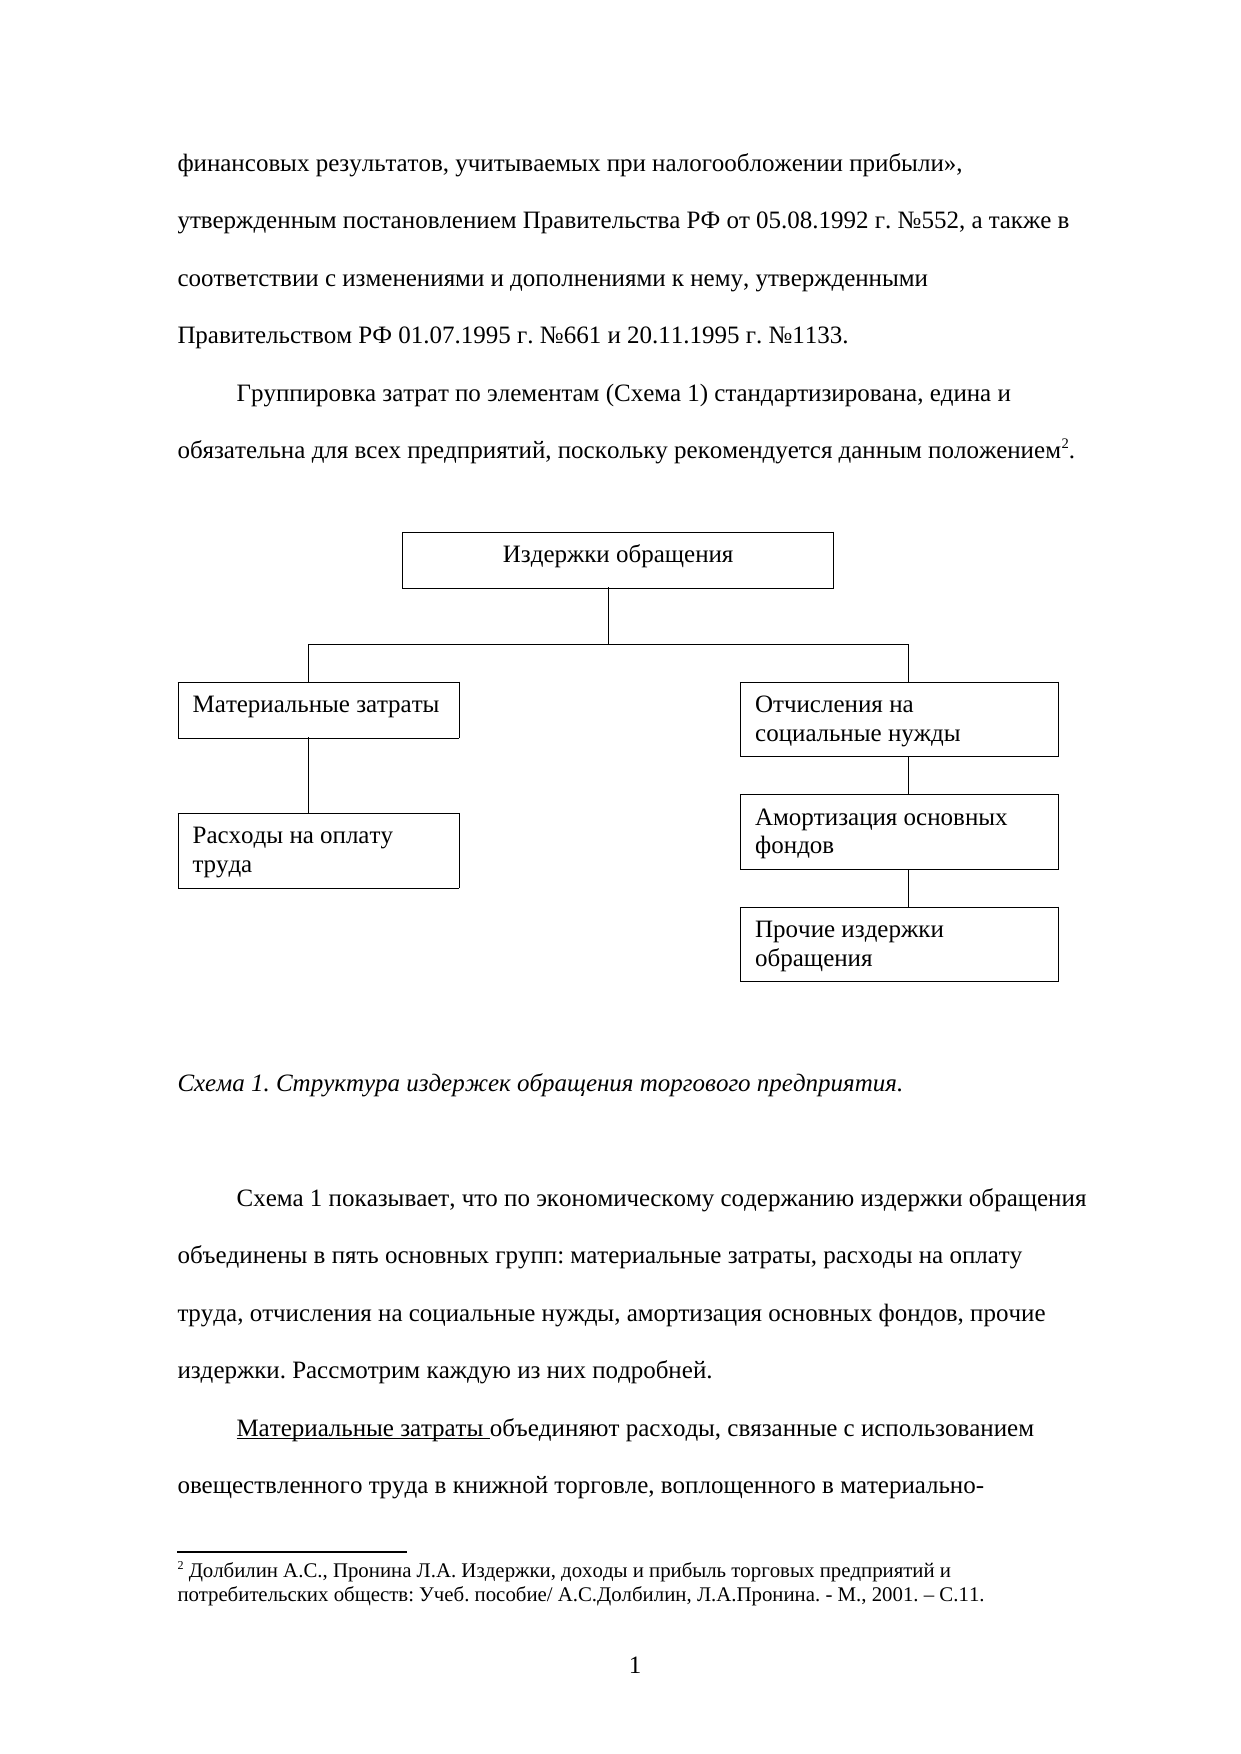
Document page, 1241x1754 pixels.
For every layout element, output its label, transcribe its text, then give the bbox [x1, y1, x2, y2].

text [177, 148, 1092, 349]
text Схема 1 показывает, что по экономическому содержанию издержки обращения объединены в пять основных групп: материальные затраты, расходы на оплату труда, отчисления на социальные нужды, амортизация основных фондов, прочие издержки. Рассмотрим каждую из них подробней. [177, 1183, 1092, 1384]
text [177, 1413, 1092, 1499]
text Схема 1. Структура издержек обращения торгового предприятия. [177, 1068, 1092, 1096]
text Группировка затрат по элементам (Схема 1) стандартизирована, едина и обязательна для всех предприятий, поскольку рекомендуется данным положением. [177, 378, 1092, 464]
